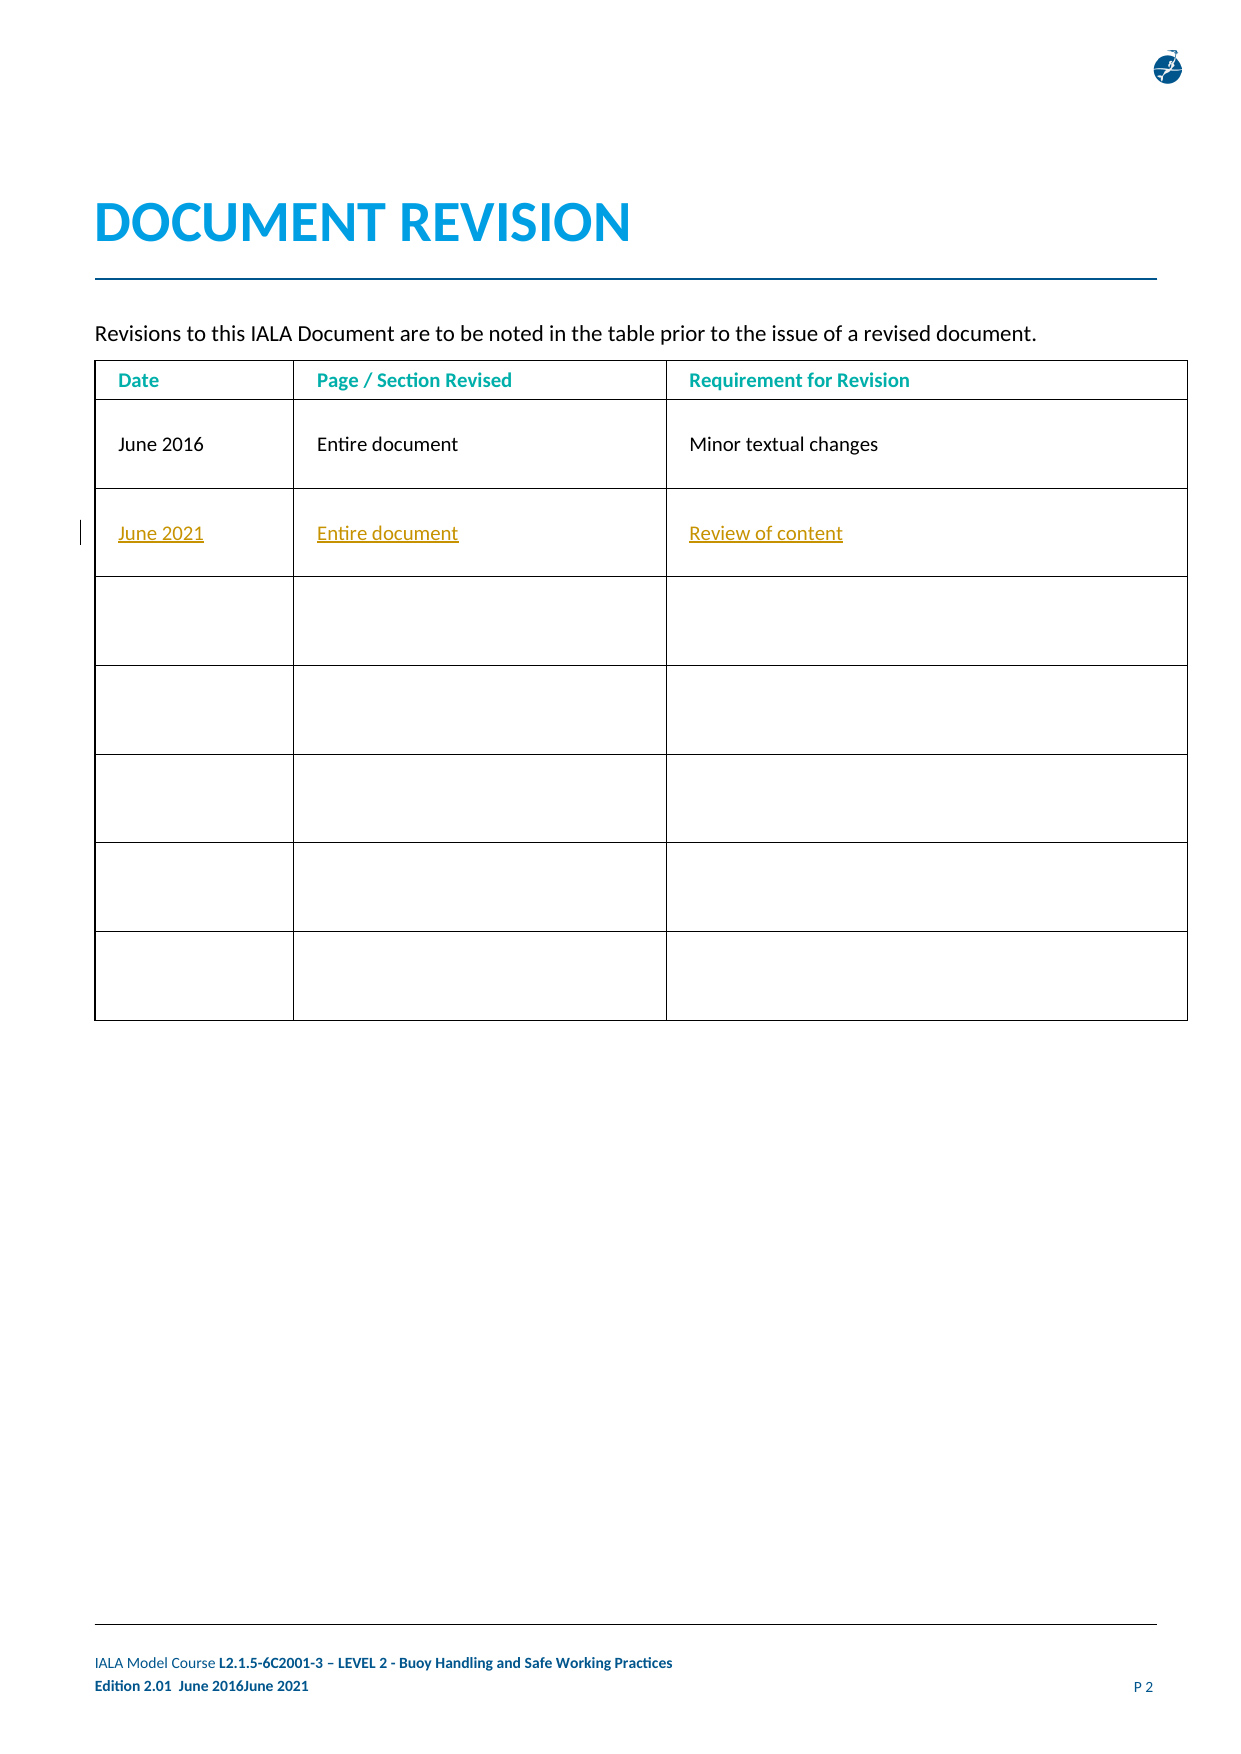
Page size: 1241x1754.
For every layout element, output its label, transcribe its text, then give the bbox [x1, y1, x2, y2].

table_cell [294, 755, 666, 842]
table_cell [294, 489, 666, 576]
table_cell [667, 932, 1187, 1019]
table_cell [96, 666, 293, 753]
table_cell [96, 932, 293, 1019]
table_cell [294, 666, 666, 753]
table_cell [96, 843, 293, 931]
table_cell [294, 577, 666, 665]
table_cell [96, 755, 293, 842]
table_cell Entire document [294, 400, 666, 488]
table_header Requirement for Revision [667, 361, 1187, 399]
table_cell [667, 489, 1187, 576]
table_header Date [96, 361, 293, 399]
table_header Page / Section Revised [294, 361, 666, 399]
table_cell [294, 932, 666, 1019]
table_cell [96, 489, 293, 576]
table_cell [667, 666, 1187, 753]
table_cell [96, 577, 293, 665]
table_cell [667, 843, 1187, 931]
table_cell [294, 843, 666, 931]
text Revisions to this IALA Document are to be noted in the table prior to the issue of a revised document. [94, 319, 1157, 347]
table_cell [667, 755, 1187, 842]
picture [1122, 0, 1241, 119]
table_cell [667, 577, 1187, 665]
table_cell Minor textual changes [667, 400, 1187, 488]
table_cell June 2016 [96, 400, 293, 488]
